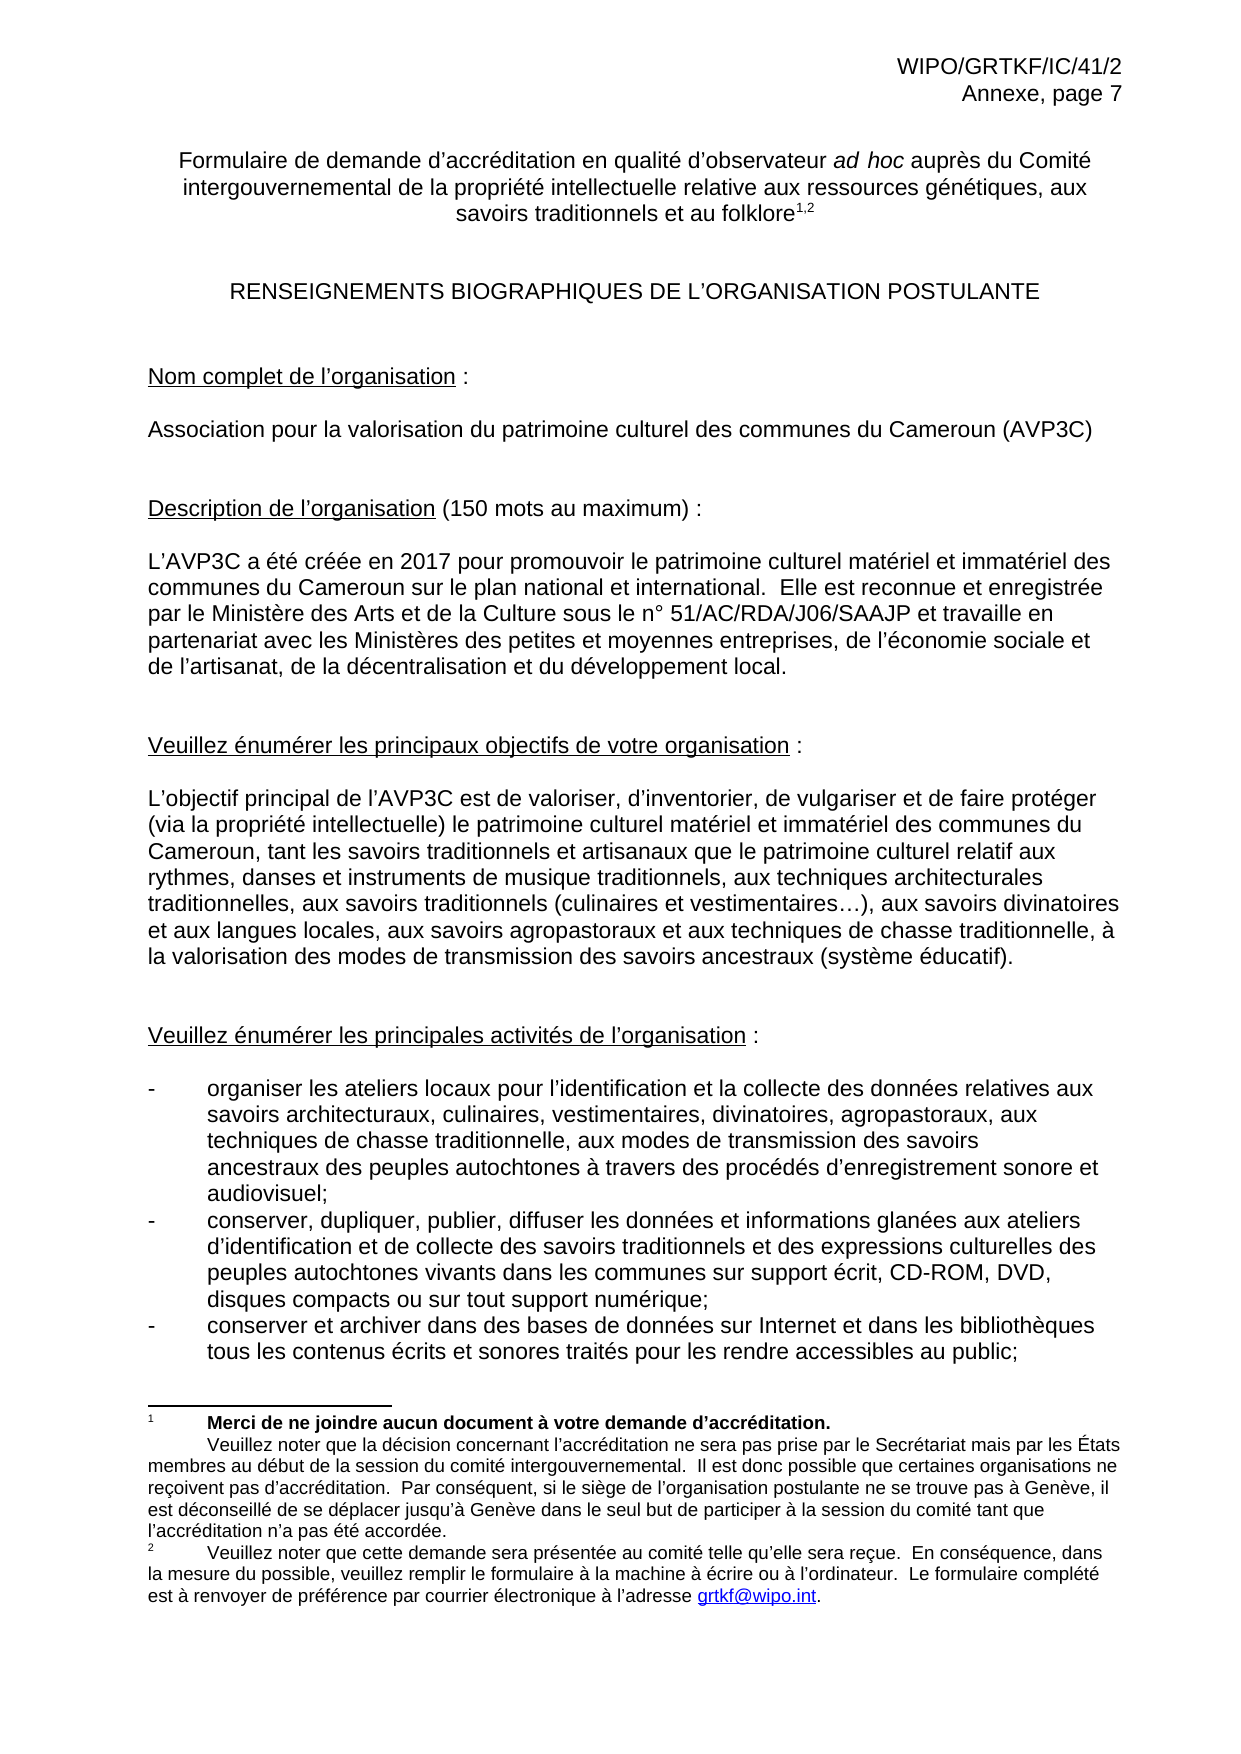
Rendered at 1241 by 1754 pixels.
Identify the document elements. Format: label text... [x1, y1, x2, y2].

list conserver et archiver dans des bases de données sur Internet et dans les bibliothèques tous les contenus écrits et sonores traités pour les rendre accessibles au public; [148, 1312, 1122, 1365]
text L’objectif principal de l’AVP3C est de valoriser, d’inventorier, de vulgariser et de faire protéger (via la propriété intellectuelle) le patrimoine culturel matériel et immatériel des communes du Cameroun, tant les savoirs traditionnels et artisanaux que le patrimoine culturel relatif aux rythmes, danses et instruments de musique traditionnels, aux techniques architecturales traditionnelles, aux savoirs traditionnels (culinaires et vestimentaires…), aux savoirs divinatoires et aux langues locales, aux savoirs agropastoraux et aux techniques de chasse traditionnelle, à la valorisation des modes de transmission des savoirs ancestraux (système éducatif). [148, 785, 1122, 969]
list conserver, dupliquer, publier, diffuser les données et informations glanées aux ateliers d’identification et de collecte des savoirs traditionnels et des expressions culturelles des peuples autochtones vivants dans les communes sur support écrit, CD-ROM, DVD, disques compacts ou sur tout support numérique; [148, 1207, 1122, 1312]
text Association pour la valorisation du patrimoine culturel des communes du Cameroun (AVP3C) [148, 416, 1122, 442]
text Veuillez énumérer les principaux objectifs de votre organisation : [148, 732, 1122, 758]
text Veuillez énumérer les principales activités de l’organisation : [148, 1022, 1122, 1048]
text Description de l’organisation (150 mots au maximum) : [148, 495, 1122, 521]
text L’AVP3C a été créée en 2017 pour promouvoir le patrimoine culturel matériel et immatériel des communes du Cameroun sur le plan national et international. Elle est reconnue et enregistrée par le Ministère des Arts et de la Culture sous le n° 51/AC/RDA/J06/SAAJP et travaille en partenariat avec les Ministères des petites et moyennes entreprises, de l’économie sociale et de l’artisanat, de la décentralisation et du développement local. [148, 548, 1122, 679]
text Nom complet de l’organisation : [148, 363, 1122, 389]
text Formulaire de demande d’accréditation en qualité d’observateur ad hoc auprès du Comité intergouvernemental de la propriété intellectuelle relative aux ressources génétiques, aux savoirs traditionnels et au folklore, [148, 147, 1122, 227]
subtitle Renseignements biographiques de l’organisation postulante [148, 278, 1122, 304]
list organiser les ateliers locaux pour l’identification et la collecte des données relatives aux savoirs architecturaux, culinaires, vestimentaires, divinatoires, agropastoraux, aux techniques de chasse traditionnelle, aux modes de transmission des savoirs ancestraux des peuples autochtones à travers des procédés d’enregistrement sonore et audiovisuel; [148, 1075, 1122, 1207]
